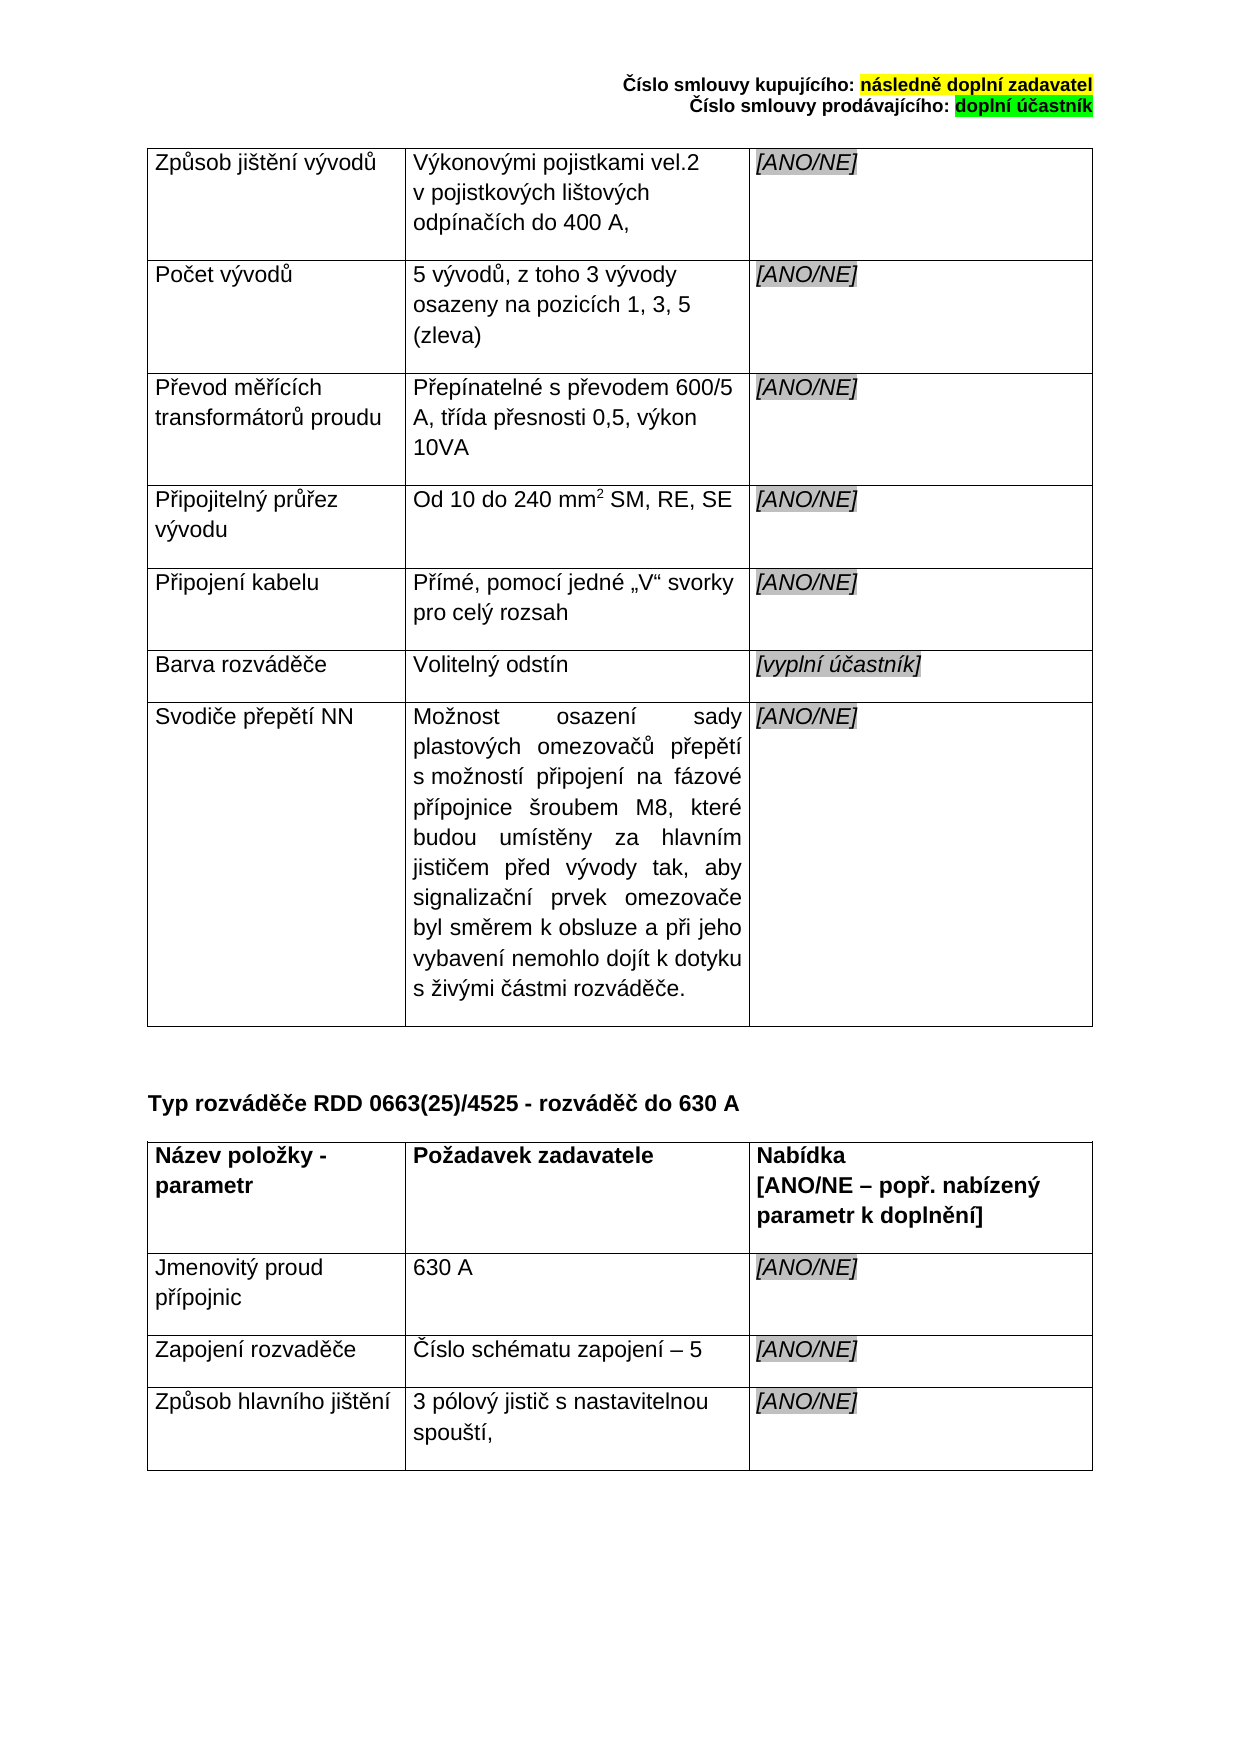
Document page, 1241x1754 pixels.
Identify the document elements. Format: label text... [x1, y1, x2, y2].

table_cell 5 vývodů, z toho 3 vývody osazeny na pozicích 1, 3, 5 (zleva) [406, 261, 749, 373]
table_cell Možnost osazení sady plastových omezovačů přepětí s možností připojení na fázové přípojnice šroubem M8, které budou umístěny za hlavním jističem před vývody tak, aby signalizační prvek omezovače byl směrem k obsluze a při jeho vybavení nemohlo dojít k dotyku s živými částmi rozváděče. [406, 703, 749, 1026]
table_cell Výkonovými pojistkami vel.2 v pojistkových lištových odpínačích do 400 A, [406, 149, 749, 260]
table_header Požadavek zadavatele [406, 1143, 749, 1253]
table_cell 3 pólový jistič s nastavitelnou spouští, [406, 1388, 749, 1469]
table_cell [ANO/NE] [750, 149, 1092, 260]
table_cell [ANO/NE] [750, 1388, 1092, 1469]
table_cell Počet vývodů [148, 261, 405, 373]
table_cell Zapojení rozvaděče [148, 1336, 405, 1387]
table_cell Způsob jištění vývodů [148, 149, 405, 260]
table_cell Číslo schématu zapojení – 5 [406, 1336, 749, 1387]
table_cell 630 A [406, 1254, 749, 1335]
table_header Nabídka [ANO/NE – popř. nabízený parametr k doplnění] [750, 1143, 1092, 1253]
table_header Název položky - parametr [148, 1143, 405, 1253]
table_cell [vyplní účastník] [750, 651, 1092, 702]
table_cell Svodiče přepětí NN [148, 703, 405, 1026]
table_cell Jmenovitý proud přípojnic [148, 1254, 405, 1335]
table_cell [ANO/NE] [750, 486, 1092, 567]
table_cell Volitelný odstín [406, 651, 749, 702]
table_cell Od 10 do 240 mm2 SM, RE, SE [406, 486, 749, 567]
table_cell Připojení kabelu [148, 569, 405, 650]
table_cell [ANO/NE] [750, 1254, 1092, 1335]
table_cell [ANO/NE] [750, 569, 1092, 650]
table_cell [ANO/NE] [750, 703, 1092, 1026]
table_cell [ANO/NE] [750, 261, 1092, 373]
table_cell Barva rozváděče [148, 651, 405, 702]
text Typ rozváděče RDD 0663(25)/4525 - rozváděč do 630 A [148, 1090, 1093, 1117]
table_cell Přepínatelné s převodem 600/5 A, třída přesnosti 0,5, výkon 10VA [406, 374, 749, 485]
table_cell [ANO/NE] [750, 1336, 1092, 1387]
table_cell Přímé, pomocí jedné „V“ svorky pro celý rozsah [406, 569, 749, 650]
table_cell [ANO/NE] [750, 374, 1092, 485]
table_cell Připojitelný průřez vývodu [148, 486, 405, 567]
table_cell Převod měřících transformátorů proudu [148, 374, 405, 485]
table_cell Způsob hlavního jištění [148, 1388, 405, 1469]
